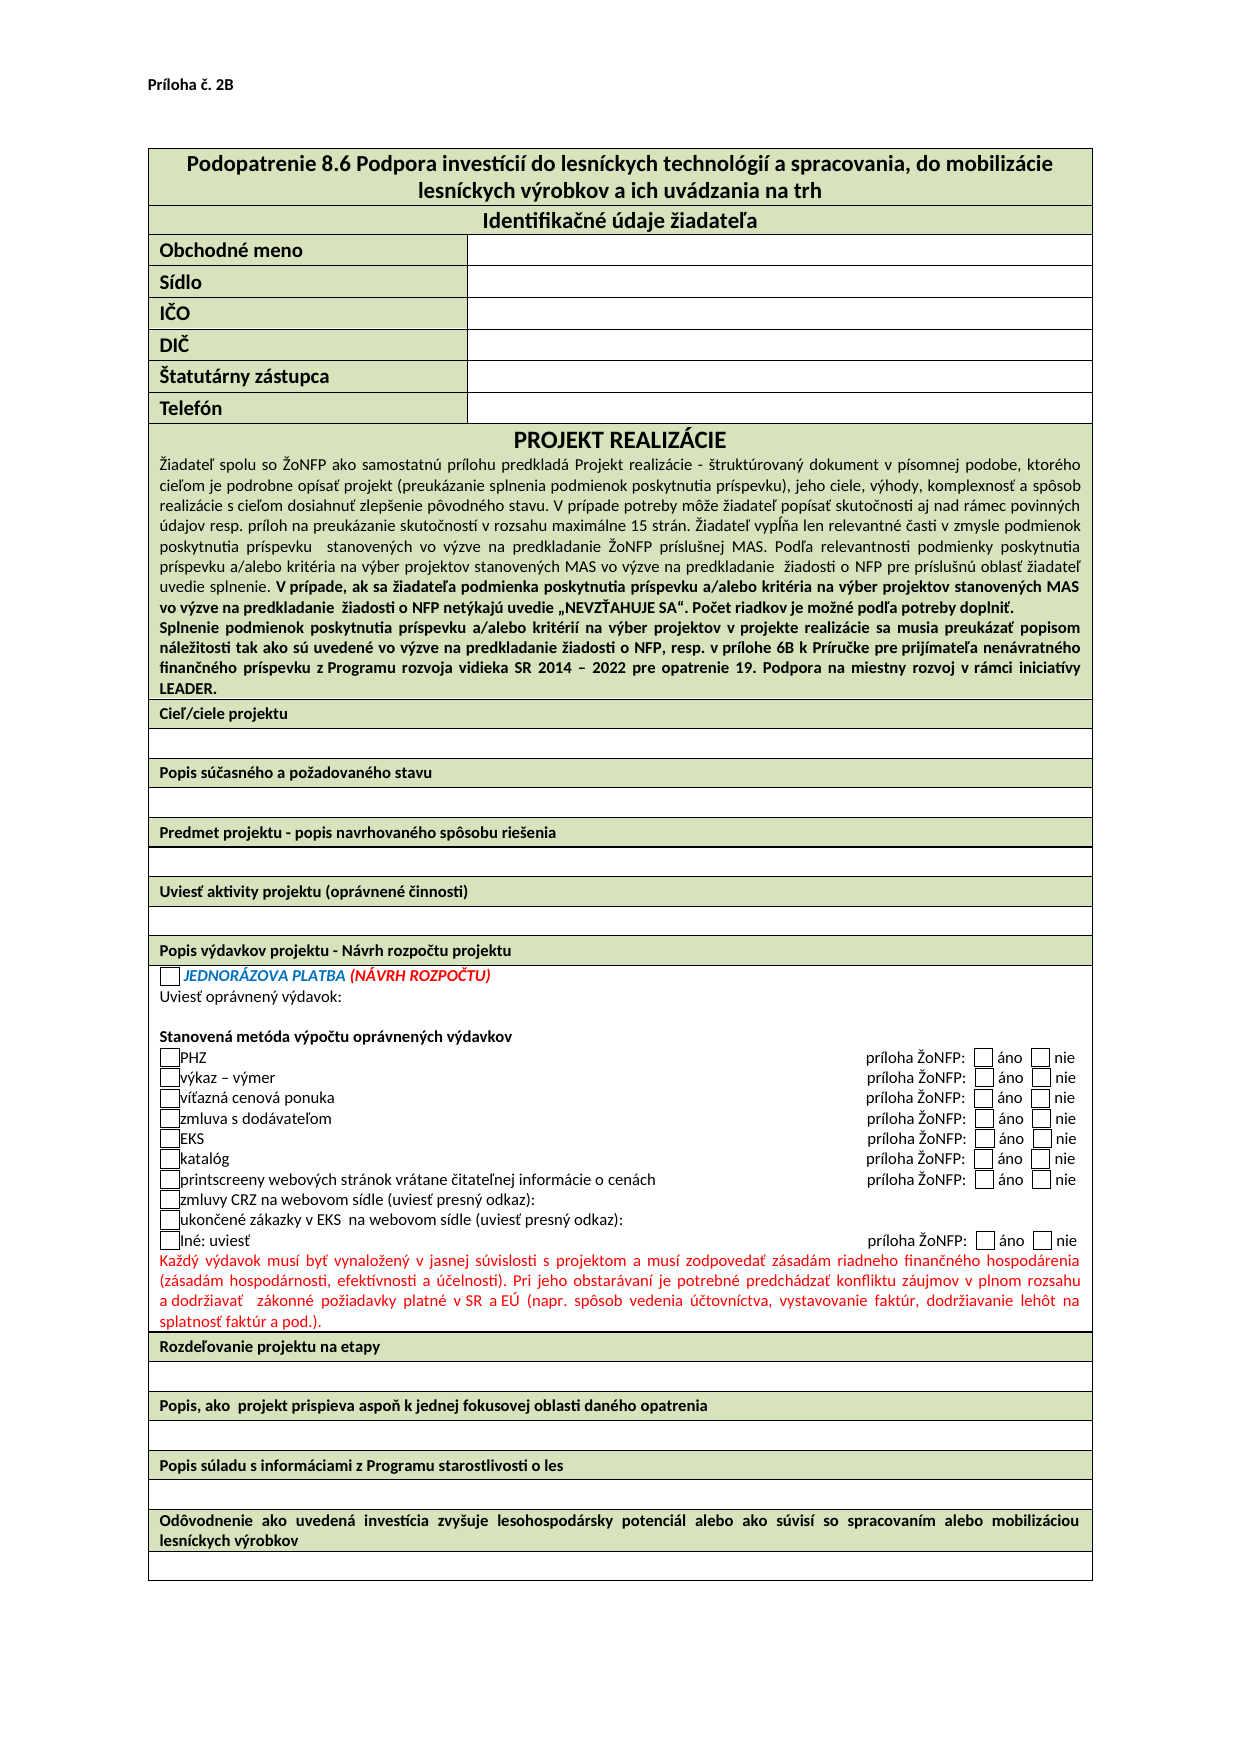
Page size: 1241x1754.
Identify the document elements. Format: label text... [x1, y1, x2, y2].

table_cell [149, 788, 1092, 817]
table_header Podopatrenie 8.6 Podpora investícií do lesníckych technológií a spracovania, do mobilizácie lesníckych výrobkov a ich uvádzania na trh [149, 149, 1092, 205]
table_cell [149, 907, 1092, 935]
table_cell Obchodné meno [149, 235, 467, 265]
table_cell [468, 330, 1092, 360]
table_cell Popis súladu s informáciami z Programu starostlivosti o les [149, 1451, 1092, 1479]
table_cell [149, 848, 1092, 876]
table_cell [468, 361, 1092, 392]
table_cell [468, 298, 1092, 328]
table_cell PROJEKT REALIZÁCIE Žiadateľ spolu so ŽoNFP ako samostatnú prílohu predkladá Projekt realizácie - štruktúrovaný dokument v písomnej podobe, ktorého cieľom je podrobne opísať projekt (preukázanie splnenia podmienok poskytnutia príspevku), jeho ciele, výhody, komplexnosť a spôsob realizácie s cieľom dosiahnuť zlepšenie pôvodného stavu. V prípade potreby môže žiadateľ popísať skutočnosti aj nad rámec povinných údajov resp. príloh na preukázanie skutočností v rozsahu maximálne 15 strán. Žiadateľ vypĺňa len relevantné časti v zmysle podmienok poskytnutia príspevku stanovených vo výzve na predkladanie ŽoNFP príslušnej MAS. Podľa relevantnosti podmienky poskytnutia príspevku a/alebo kritéria na výber projektov stanovených MAS vo výzve na predkladanie žiadosti o NFP pre príslušnú oblasť žiadateľ uvedie splnenie. V prípade, ak sa žiadateľa podmienka poskytnutia príspevku a/alebo kritéria na výber projektov stanovených MAS vo výzve na predkladanie žiadosti o NFP netýkajú uvedie „NEVZŤAHUJE SA“. Počet riadkov je možné podľa potreby doplniť. Splnenie podmienok poskytnutia príspevku a/alebo kritérií na výber projektov v projekte realizácie sa musia preukázať popisom náležitosti tak ako sú uvedené vo výzve na predkladanie žiadosti o NFP, resp. v prílohe 6B k Príručke pre prijímateľa nenávratného finančného príspevku z Programu rozvoja vidieka SR 2014 – 2022 pre opatrenie 19. Podpora na miestny rozvoj v rámci iniciatívy LEADER. [149, 424, 1092, 698]
table_cell Odôvodnenie ako uvedená investícia zvyšuje lesohospodársky potenciál alebo ako súvisí so spracovaním alebo mobilizáciou lesníckych výrobkov [149, 1510, 1092, 1551]
table_cell [468, 266, 1092, 297]
table_cell Štatutárny zástupca [149, 361, 467, 392]
table_cell Identifikačné údaje žiadateľa [149, 206, 1092, 234]
table_cell Popis, ako projekt prispieva aspoň k jednej fokusovej oblasti daného opatrenia [149, 1392, 1092, 1420]
table_cell DIČ [149, 330, 467, 360]
table_cell [468, 235, 1092, 265]
table_cell [149, 729, 1092, 758]
table_cell [149, 1552, 1092, 1580]
table_cell Sídlo [149, 266, 467, 297]
table_cell Rozdeľovanie projektu na etapy [149, 1333, 1092, 1361]
table_cell [468, 393, 1092, 423]
table_cell [149, 1421, 1092, 1450]
table_cell JEDNORÁZOVA PLATBA (NÁVRH ROZPOČTU) Uviesť oprávnený výdavok: Stanovená metóda výpočtu oprávnených výdavkov PHZ príloha ŽoNFP: áno nie výkaz – výmer príloha ŽoNFP: áno nie víťazná cenová ponuka príloha ŽoNFP: áno nie zmluva s dodávateľom príloha ŽoNFP: áno nie EKS príloha ŽoNFP: áno nie katalóg príloha ŽoNFP: áno nie printscreeny webových stránok vrátane čitateľnej informácie o cenách príloha ŽoNFP: áno nie zmluvy CRZ na webovom sídle (uviesť presný odkaz): ukončené zákazky v EKS na webovom sídle (uviesť presný odkaz): Iné: uviesť príloha ŽoNFP: áno nie Každý výdavok musí byť vynaložený v jasnej súvislosti s projektom a musí zodpovedať zásadám riadneho finančného hospodárenia (zásadám hospodárnosti, efektívnosti a účelnosti). Pri jeho obstarávaní je potrebné predchádzať konfliktu záujmov v plnom rozsahu a dodržiavať zákonné požiadavky platné v SR a EÚ (napr. spôsob vedenia účtovníctva, vystavovanie faktúr, dodržiavanie lehôt na splatnosť faktúr a pod.). [149, 966, 1092, 1331]
table_cell Predmet projektu - popis navrhovaného spôsobu riešenia [149, 818, 1092, 846]
table_cell Cieľ/ciele projektu [149, 700, 1092, 728]
table_cell Telefón [149, 393, 467, 423]
table_cell [149, 1362, 1092, 1391]
table_cell Popis súčasného a požadovaného stavu [149, 759, 1092, 787]
table_cell Uviesť aktivity projektu (oprávnené činnosti) [149, 877, 1092, 906]
table_cell [149, 1480, 1092, 1509]
table_cell Popis výdavkov projektu - Návrh rozpočtu projektu [149, 936, 1092, 965]
table_cell IČO [149, 298, 467, 328]
